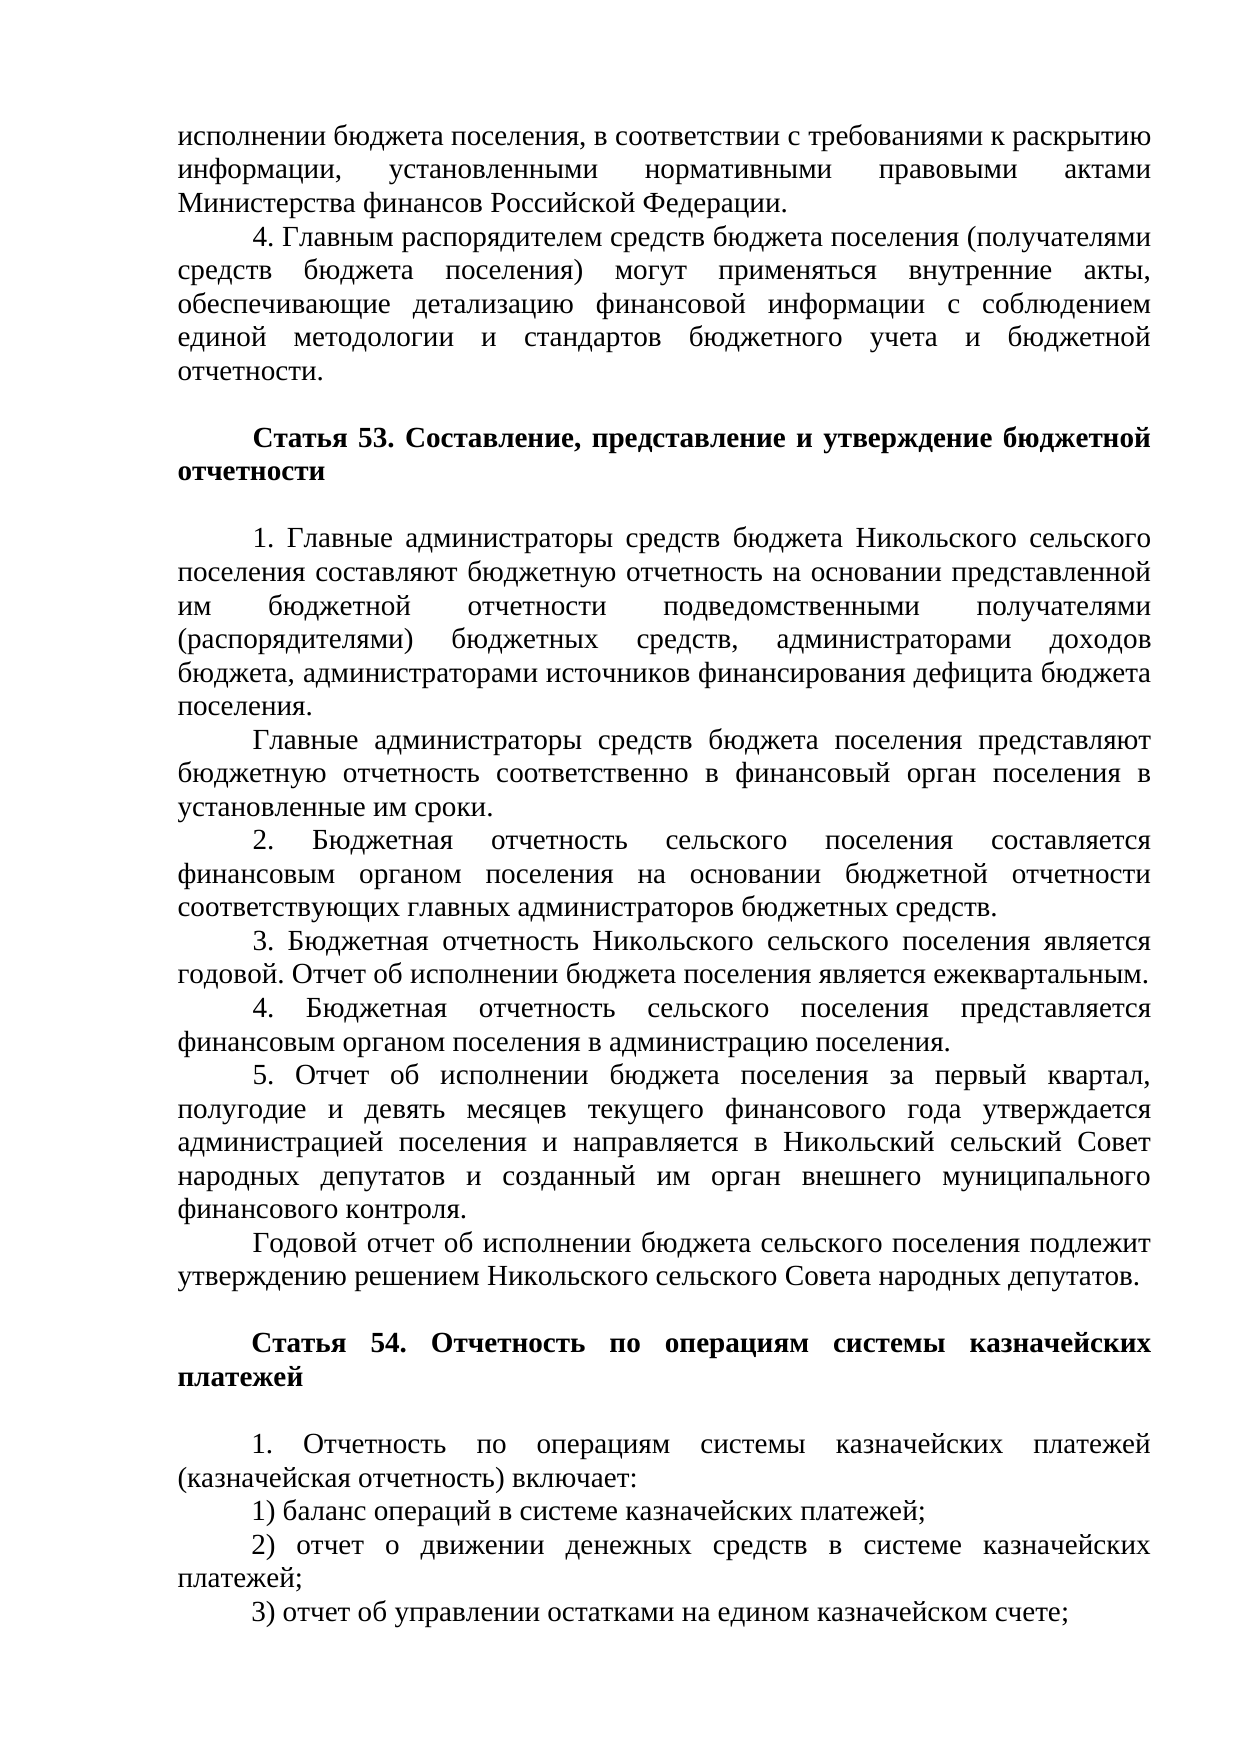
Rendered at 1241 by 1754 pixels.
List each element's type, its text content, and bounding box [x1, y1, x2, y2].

text 2) отчет о движении денежных средств в системе казначейских платежей; [177, 1527, 1152, 1594]
text Главные администраторы средств бюджета поселения представляют бюджетную отчетность соответственно в финансовый орган поселения в установленные им сроки. [177, 722, 1152, 822]
text 4. Бюджетная отчетность сельского поселения представляется финансовым органом поселения в администрацию поселения. [177, 990, 1152, 1057]
text Годовой отчет об исполнении бюджета сельского поселения подлежит утверждению решением Никольского сельского Совета народных депутатов. [177, 1225, 1152, 1292]
text 3. Бюджетная отчетность Никольского сельского поселения является годовой. Отчет об исполнении бюджета поселения является ежеквартальным. [177, 923, 1152, 990]
text 1. Отчетность по операциям системы казначейских платежей (казначейская отчетность) включает: [177, 1426, 1152, 1493]
text 1. Главные администраторы средств бюджета Никольского сельского поселения составляют бюджетную отчетность на основании представленной им бюджетной отчетности подведомственными получателями (распорядителями) бюджетных средств, администраторами доходов бюджета, администраторами источников финансирования дефицита бюджета поселения. [177, 521, 1152, 722]
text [177, 118, 1152, 219]
text 2. Бюджетная отчетность сельского поселения составляется финансовым органом поселения на основании бюджетной отчетности соответствующих главных администраторов бюджетных средств. [177, 822, 1152, 923]
text 1) баланс операций в системе казначейских платежей; [177, 1493, 1152, 1527]
text Статья 53. Составление, представление и утверждение бюджетной отчетности [177, 420, 1152, 487]
text 3) отчет об управлении остатками на едином казначейском счете; [177, 1594, 1152, 1627]
text Статья 54. Отчетность по операциям системы казначейских платежей [177, 1326, 1152, 1393]
text 5. Отчет об исполнении бюджета поселения за первый квартал, полугодие и девять месяцев текущего финансового года утверждается администрацией поселения и направляется в Никольский сельский Совет народных депутатов и созданный им орган внешнего муниципального финансового контроля. [177, 1057, 1152, 1225]
text 4. Главным распорядителем средств бюджета поселения (получателями средств бюджета поселения) могут применяться внутренние акты, обеспечивающие детализацию финансовой информации с соблюдением единой методологии и стандартов бюджетного учета и бюджетной отчетности. [177, 219, 1152, 386]
